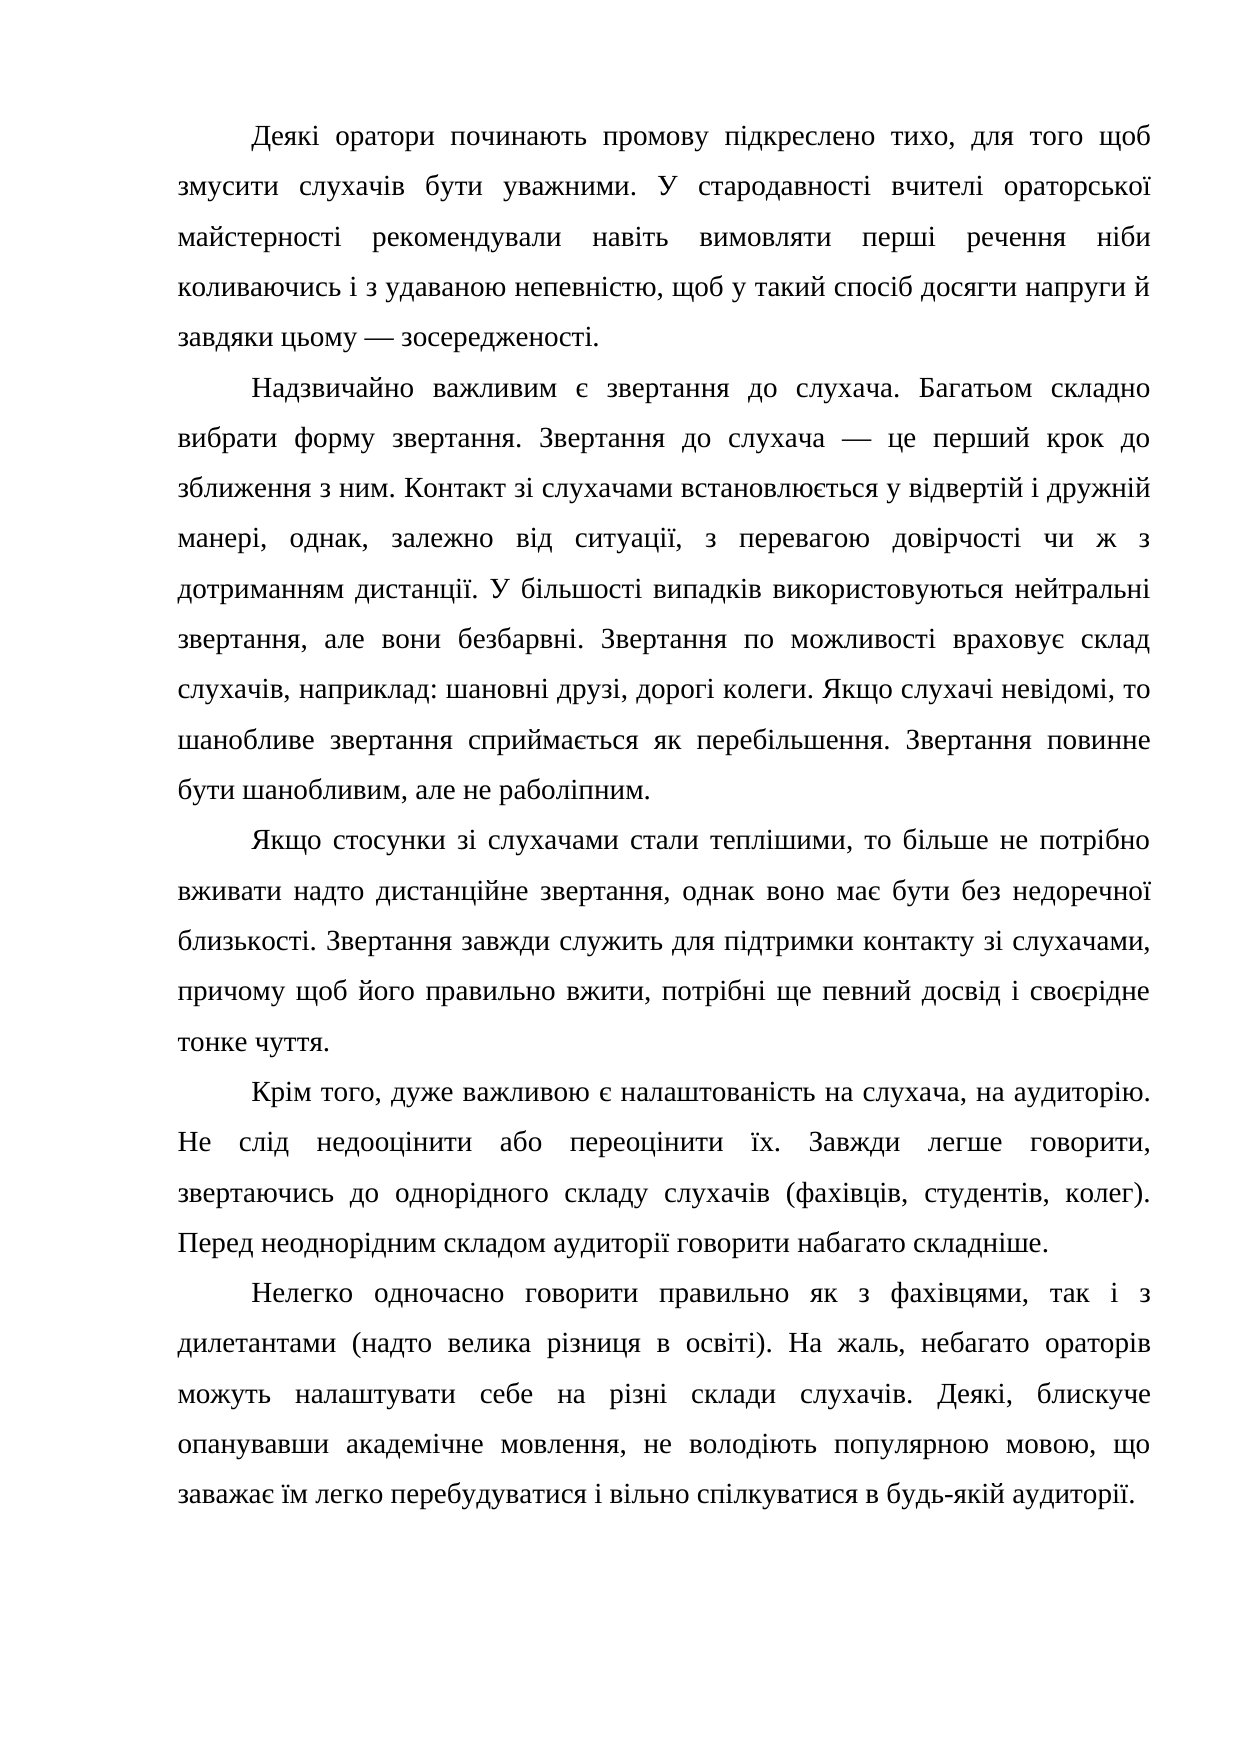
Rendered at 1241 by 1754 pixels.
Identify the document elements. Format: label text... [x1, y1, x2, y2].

text Деякі оратори починають промову підкреслено тихо, для того щоб змусити слухачів бути уважними. У стародавності вчителі ораторської майстерності рекомендували навіть вимовляти перші речення ніби коливаючись і з удаваною непевністю, щоб у такий спосіб досягти напруги й завдяки цьому — зосередженості. [177, 118, 1152, 353]
text Крім того, дуже важливою є налаштованість на слухача, на аудиторію. Не слід недооцінити або переоцінити їх. Завжди легше говорити, звертаючись до однорідного складу слухачів (фахівців, студентів, колег). Перед неоднорідним складом аудиторії говорити набагато складніше. [177, 1074, 1152, 1258]
text Надзвичайно важливим є звертання до слухача. Багатьом складно вибрати форму звертання. Звертання до слухача — це перший крок до зближення з ним. Контакт зі слухачами встановлюється у відвертій і дружній манері, однак, залежно від ситуації, з перевагою довірчості чи ж з дотриманням дистанції. У більшості випадків використовуються нейтральні звертання, але вони безбарвні. Звертання по можливості враховує склад слухачів, наприклад: шановні друзі, дорогі колеги. Якщо слухачі невідомі, то шанобливе звертання сприймається як перебільшення. Звертання повинне бути шанобливим, але не раболіпним. [177, 370, 1152, 806]
text Якщо стосунки зі слухачами стали теплішими, то більше не потрібно вживати надто дистанційне звертання, однак воно має бути без недоречної близькості. Звертання завжди служить для підтримки контакту зі слухачами, причому щоб його правильно вжити, потрібні ще певний досвід і своєрідне тонке чуття. [177, 822, 1152, 1057]
text Нелегко одночасно говорити правильно як з фахівцями, так і з дилетантами (надто велика різниця в освіті). На жаль, небагато ораторів можуть налаштувати себе на різні склади слухачів. Деякі, блискуче опанувавши академічне мовлення, не володіють популярною мовою, що заважає їм легко перебудуватися і вільно спілкуватися в будь-якій аудиторії. [177, 1275, 1152, 1510]
